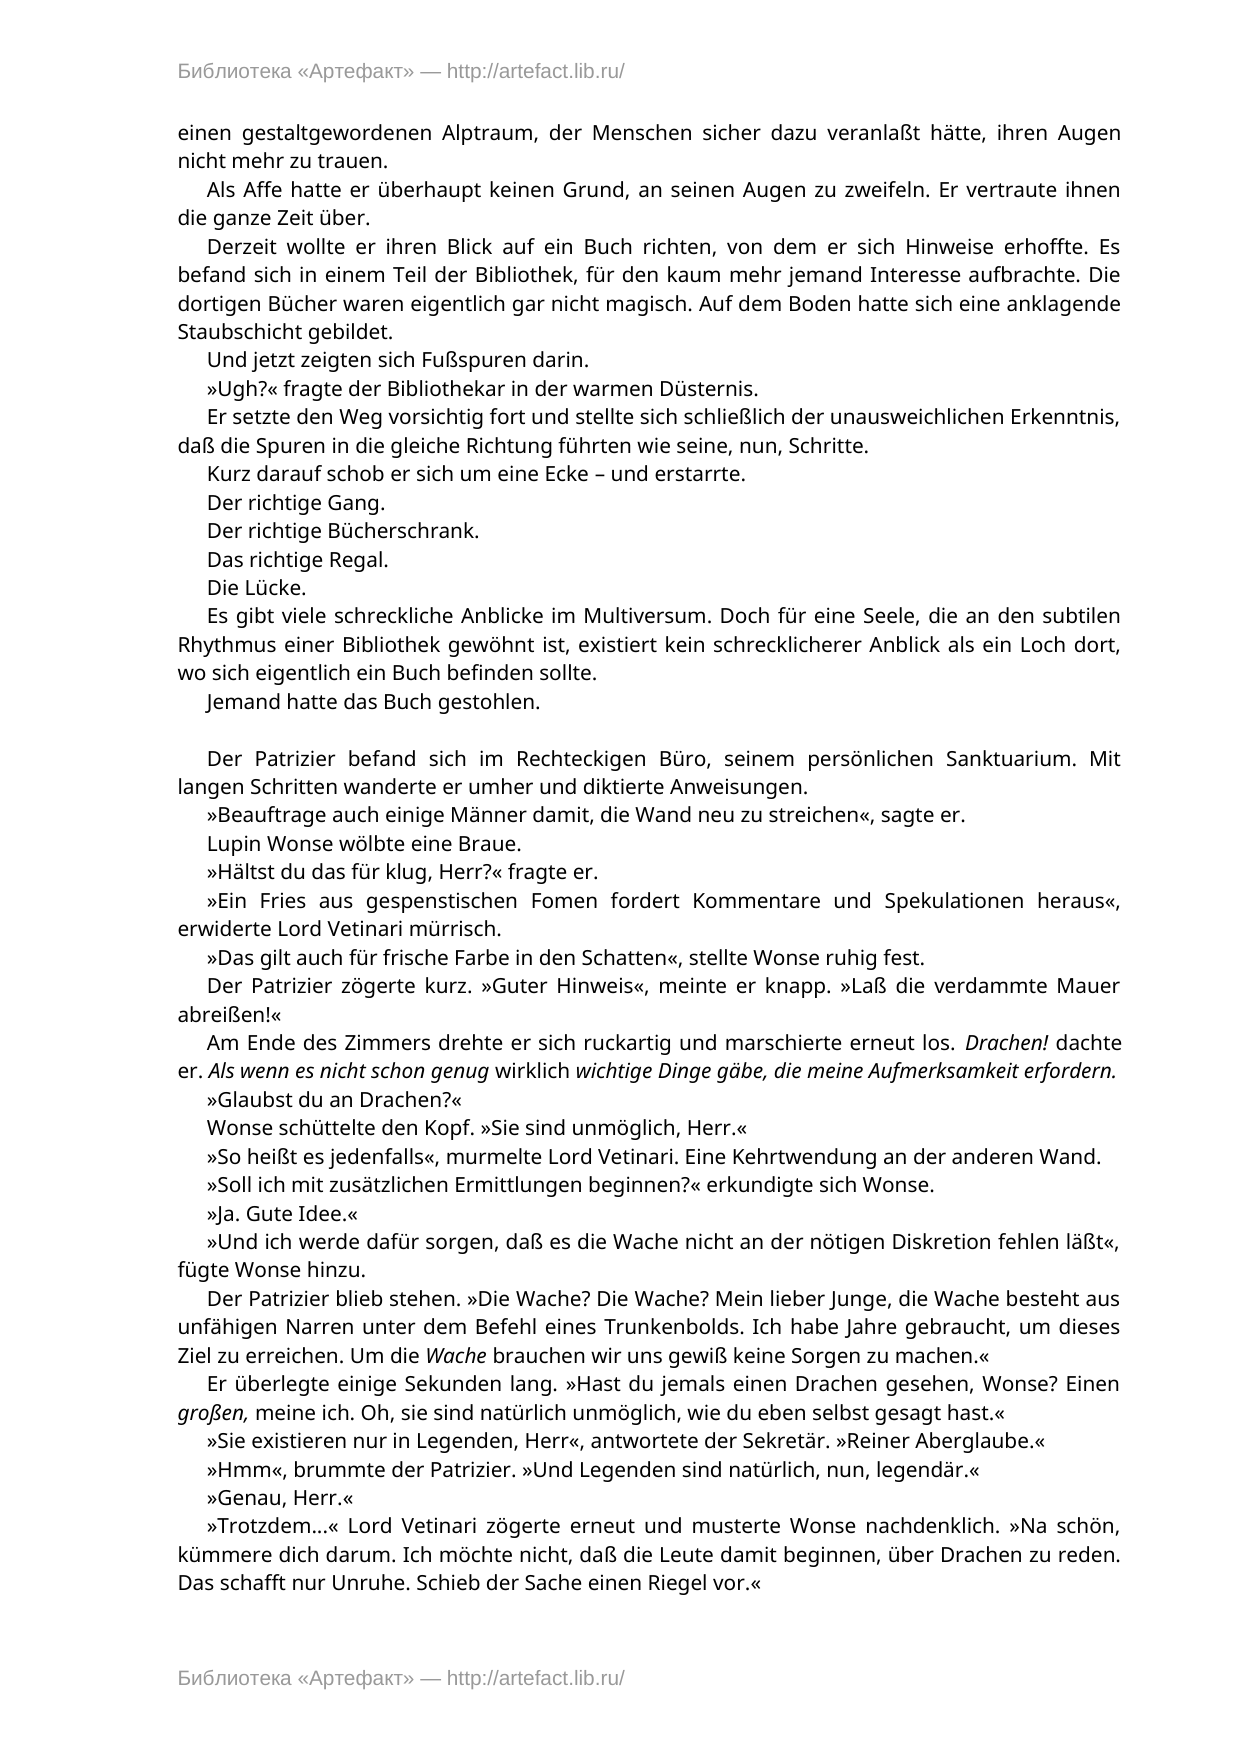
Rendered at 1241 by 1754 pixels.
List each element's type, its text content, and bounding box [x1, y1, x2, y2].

text »Ja. Gute Idee.« [177, 1199, 1122, 1227]
text Derzeit wollte er ihren Blick auf ein Buch richten, von dem er sich Hinweise erhoffte. Es befand sich in einem Teil der Bibliothek, für den kaum mehr jemand Interesse aufbrachte. Die dortigen Bücher waren eigentlich gar nicht magisch. Auf dem Boden hatte sich eine anklagende Staubschicht gebildet. [177, 232, 1122, 346]
text »Das gilt auch für frische Farbe in den Schatten«, stellte Wonse ruhig fest. [177, 943, 1122, 971]
text Als Affe hatte er überhaupt keinen Grund, an seinen Augen zu zweifeln. Er vertraute ihnen die ganze Zeit über. [177, 175, 1122, 232]
text Das richtige Regal. [177, 545, 1122, 573]
text Lupin Wonse wölbte eine Braue. [177, 829, 1122, 857]
text »Genau, Herr.« [177, 1483, 1122, 1512]
text Jemand hatte das Buch gestohlen. [177, 687, 1122, 715]
text »Beauftrage auch einige Männer damit, die Wand neu zu streichen«, sagte er. [177, 801, 1122, 829]
text Kurz darauf schob er sich um eine Ecke – und erstarrte. [177, 459, 1122, 488]
text »Trotzdem...« Lord Vetinari zögerte erneut und musterte Wonse nachdenklich. »Na schön, kümmere dich darum. Ich möchte nicht, daß die Leute damit beginnen, über Drachen zu reden. Das schafft nur Unruhe. Schieb der Sache einen Riegel vor.« [177, 1512, 1122, 1597]
text Der richtige Bücherschrank. [177, 516, 1122, 545]
text Die Lücke. [177, 573, 1122, 602]
text Und jetzt zeigten sich Fußspuren darin. [177, 346, 1122, 374]
text »Hältst du das für klug, Herr?« fragte er. [177, 857, 1122, 886]
text Es gibt viele schreckliche Anblicke im Multiversum. Doch für eine Seele, die an den subtilen Rhythmus einer Bibliothek gewöhnt ist, existiert kein schrecklicherer Anblick als ein Loch dort, wo sich eigentlich ein Buch befinden sollte. [177, 602, 1122, 687]
text »Glaubst du an Drachen?« [177, 1085, 1122, 1113]
text »Und ich werde dafür sorgen, daß es die Wache nicht an der nötigen Diskretion fehlen läßt«, fügte Wonse hinzu. [177, 1227, 1122, 1284]
text Der richtige Gang. [177, 488, 1122, 516]
text Am Ende des Zimmers drehte er sich ruckartig und marschierte erneut los. Drachen! dachte er. Als wenn es nicht schon genug wirklich wichtige Dinge gäbe, die meine Aufmerksamkeit erfordern. [177, 1028, 1122, 1085]
text Der Patrizier zögerte kurz. »Guter Hinweis«, meinte er knapp. »Laß die verdammte Mauer abreißen!« [177, 971, 1122, 1028]
text »Hmm«, brummte der Patrizier. »Und Legenden sind natürlich, nun, legendär.« [177, 1455, 1122, 1483]
text Der Patrizier blieb stehen. »Die Wache? Die Wache? Mein lieber Junge, die Wache besteht aus unfähigen Narren unter dem Befehl eines Trunkenbolds. Ich habe Jahre gebraucht, um dieses Ziel zu erreichen. Um die Wache brauchen wir uns gewiß keine Sorgen zu machen.« [177, 1284, 1122, 1369]
text »Ugh?« fragte der Bibliothekar in der warmen Düsternis. [177, 374, 1122, 402]
text »So heißt es jedenfalls«, murmelte Lord Vetinari. Eine Kehrtwendung an der anderen Wand. [177, 1142, 1122, 1170]
text Er überlegte einige Sekunden lang. »Hast du jemals einen Drachen gesehen, Wonse? Einen großen, meine ich. Oh, sie sind natürlich unmöglich, wie du eben selbst gesagt hast.« [177, 1369, 1122, 1426]
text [177, 118, 1122, 175]
text »Sie existieren nur in Legenden, Herr«, antwortete der Sekretär. »Reiner Aberglaube.« [177, 1426, 1122, 1455]
text Wonse schüttelte den Kopf. »Sie sind unmöglich, Herr.« [177, 1113, 1122, 1142]
text Der Patrizier befand sich im Rechteckigen Büro, seinem persönlichen Sanktuarium. Mit langen Schritten wanderte er umher und diktierte Anweisungen. [177, 744, 1122, 801]
text Er setzte den Weg vorsichtig fort und stellte sich schließlich der unausweichlichen Erkenntnis, daß die Spuren in die gleiche Richtung führten wie seine, nun, Schritte. [177, 402, 1122, 459]
text »Soll ich mit zusätzlichen Ermittlungen beginnen?« erkundigte sich Wonse. [177, 1170, 1122, 1199]
text »Ein Fries aus gespenstischen Fomen fordert Kommentare und Spekulationen heraus«, erwiderte Lord Vetinari mürrisch. [177, 886, 1122, 943]
